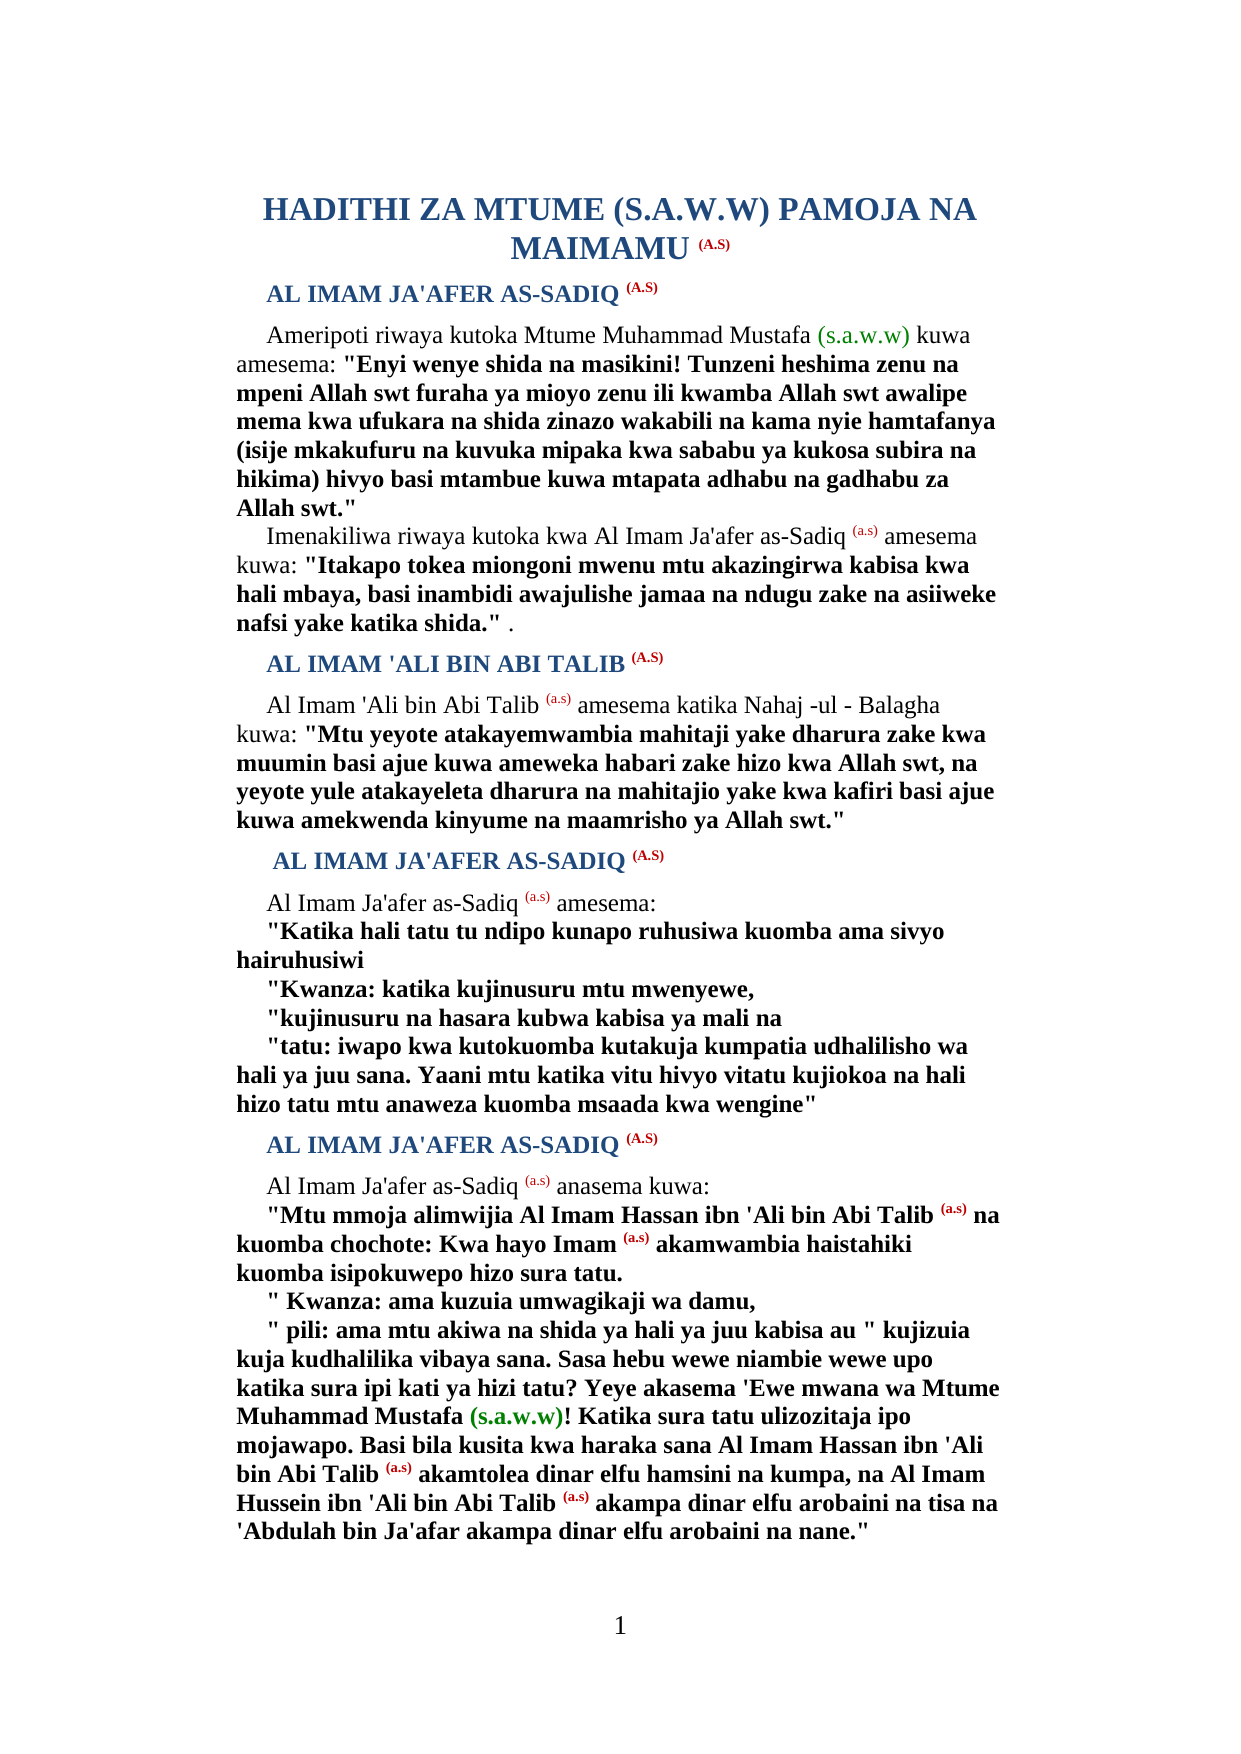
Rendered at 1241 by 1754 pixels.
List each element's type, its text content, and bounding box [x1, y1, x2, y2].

text Imenakiliwa riwaya kutoka kwa Al Imam Ja'afer as-Sadiq (a.s) amesema kuwa: "Itakapo tokea miongoni mwenu mtu akazingirwa kabisa kwa hali mbaya, basi inambidi awajulishe jamaa na ndugu zake na asiiweke nafsi yake katika shida." . [236, 521, 1004, 636]
text "kujinusuru na hasara kubwa kabisa ya mali na [236, 1003, 1004, 1031]
text Ameripoti riwaya kutoka Mtume Muhammad Mustafa (s.a.w.w) kuwa amesema: "Enyi wenye shida na masikini! Tunzeni heshima zenu na mpeni Allah swt furaha ya mioyo zenu ili kwamba Allah swt awalipe mema kwa ufukara na shida zinazo wakabili na kama nyie hamtafanya (isije mkakufuru na kuvuka mipaka kwa sababu ya kukosa subira na hikima) hivyo basi mtambue kuwa mtapata adhabu na gadhabu za Allah swt." [236, 320, 1004, 521]
text "Mtu mmoja alimwijia Al Imam Hassan ibn 'Ali bin Abi Talib (a.s) na kuomba chochote: Kwa hayo Imam (a.s) akamwambia haistahiki kuomba isipokuwepo hizo sura tatu. [236, 1200, 1004, 1286]
text Al Imam Ja'afer as-Sadiq (a.s) anasema kuwa: [236, 1171, 1004, 1200]
subtitle AL IMAM JA'AFER AS-SADIQ (A.S) [236, 846, 1004, 875]
subtitle AL IMAM JA'AFER AS-SADIQ (A.S) [236, 279, 1004, 308]
text "Kwanza: katika kujinusuru mtu mwenyewe, [236, 974, 1004, 1003]
subtitle HADITHI ZA MTUME (S.A.W.W) PAMOJA NA MAIMAMU (A.S) [236, 190, 1004, 266]
subtitle AL IMAM 'ALI BIN ABI TALIB (A.S) [236, 649, 1004, 678]
subtitle AL IMAM JA'AFER AS-SADIQ (A.S) [236, 1130, 1004, 1159]
text " Kwanza: ama kuzuia umwagikaji wa damu, [236, 1286, 1004, 1315]
text Al Imam 'Ali bin Abi Talib (a.s) amesema katika Nahaj -ul - Balagha kuwa: "Mtu yeyote atakayemwambia mahitaji yake dharura zake kwa muumin basi ajue kuwa ameweka habari zake hizo kwa Allah swt, na yeyote yule atakayeleta dharura na mahitajio yake kwa kafiri basi ajue kuwa amekwenda kinyume na maamrisho ya Allah swt." [236, 690, 1004, 834]
text Al Imam Ja'afer as-Sadiq (a.s) amesema: [236, 888, 1004, 916]
text " pili: ama mtu akiwa na shida ya hali ya juu kabisa au " kujizuia kuja kudhalilika vibaya sana. Sasa hebu wewe niambie wewe upo katika sura ipi kati ya hizi tatu? Yeye akasema 'Ewe mwana wa Mtume Muhammad Mustafa (s.a.w.w)! Katika sura tatu ulizozitaja ipo mojawapo. Basi bila kusita kwa haraka sana Al Imam Hassan ibn 'Ali bin Abi Talib (a.s) akamtolea dinar elfu hamsini na kumpa, na Al Imam Hussein ibn 'Ali bin Abi Talib (a.s) akampa dinar elfu arobaini na tisa na 'Abdulah bin Ja'afar akampa dinar elfu arobaini na nane." [236, 1315, 1004, 1545]
text "Katika hali tatu tu ndipo kunapo ruhusiwa kuomba ama sivyo hairuhusiwi [236, 916, 1004, 974]
text "tatu: iwapo kwa kutokuomba kutakuja kumpatia udhalilisho wa hali ya juu sana. Yaani mtu katika vitu hivyo vitatu kujiokoa na hali hizo tatu mtu anaweza kuomba msaada kwa wengine" [236, 1031, 1004, 1118]
